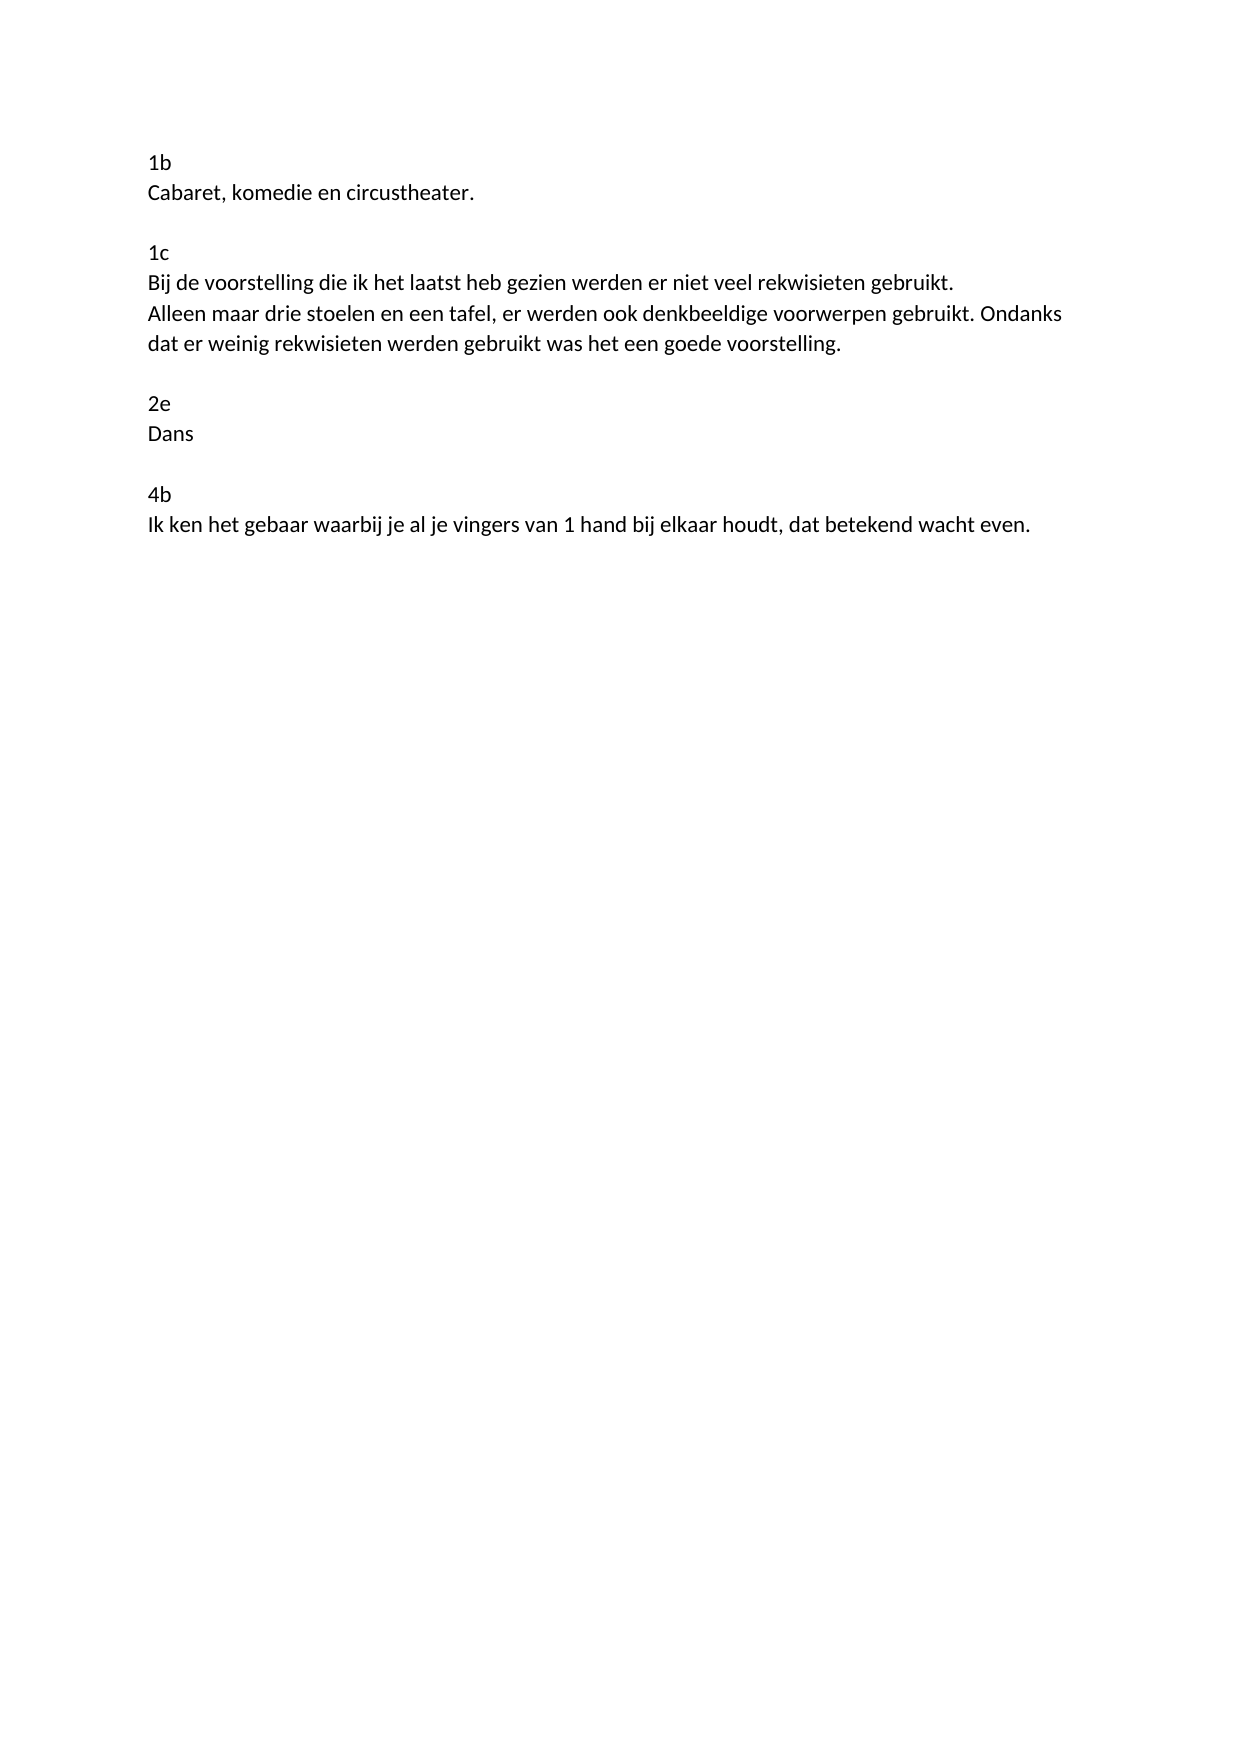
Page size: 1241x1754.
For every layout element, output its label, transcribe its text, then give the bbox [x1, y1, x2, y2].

text Dans [148, 419, 1093, 447]
text 1b [148, 148, 1093, 176]
text 4b [148, 480, 1093, 508]
text Cabaret, komedie en circustheater. [148, 178, 1093, 206]
text Alleen maar drie stoelen en een tafel, er werden ook denkbeeldige voorwerpen gebruikt. Ondanks dat er weinig rekwisieten werden gebruikt was het een goede voorstelling. [148, 299, 1093, 357]
text 1c [148, 238, 1093, 266]
text 2e [148, 389, 1093, 417]
text Bij de voorstelling die ik het laatst heb gezien werden er niet veel rekwisieten gebruikt. [148, 268, 1093, 296]
text Ik ken het gebaar waarbij je al je vingers van 1 hand bij elkaar houdt, dat betekend wacht even. [148, 510, 1093, 538]
